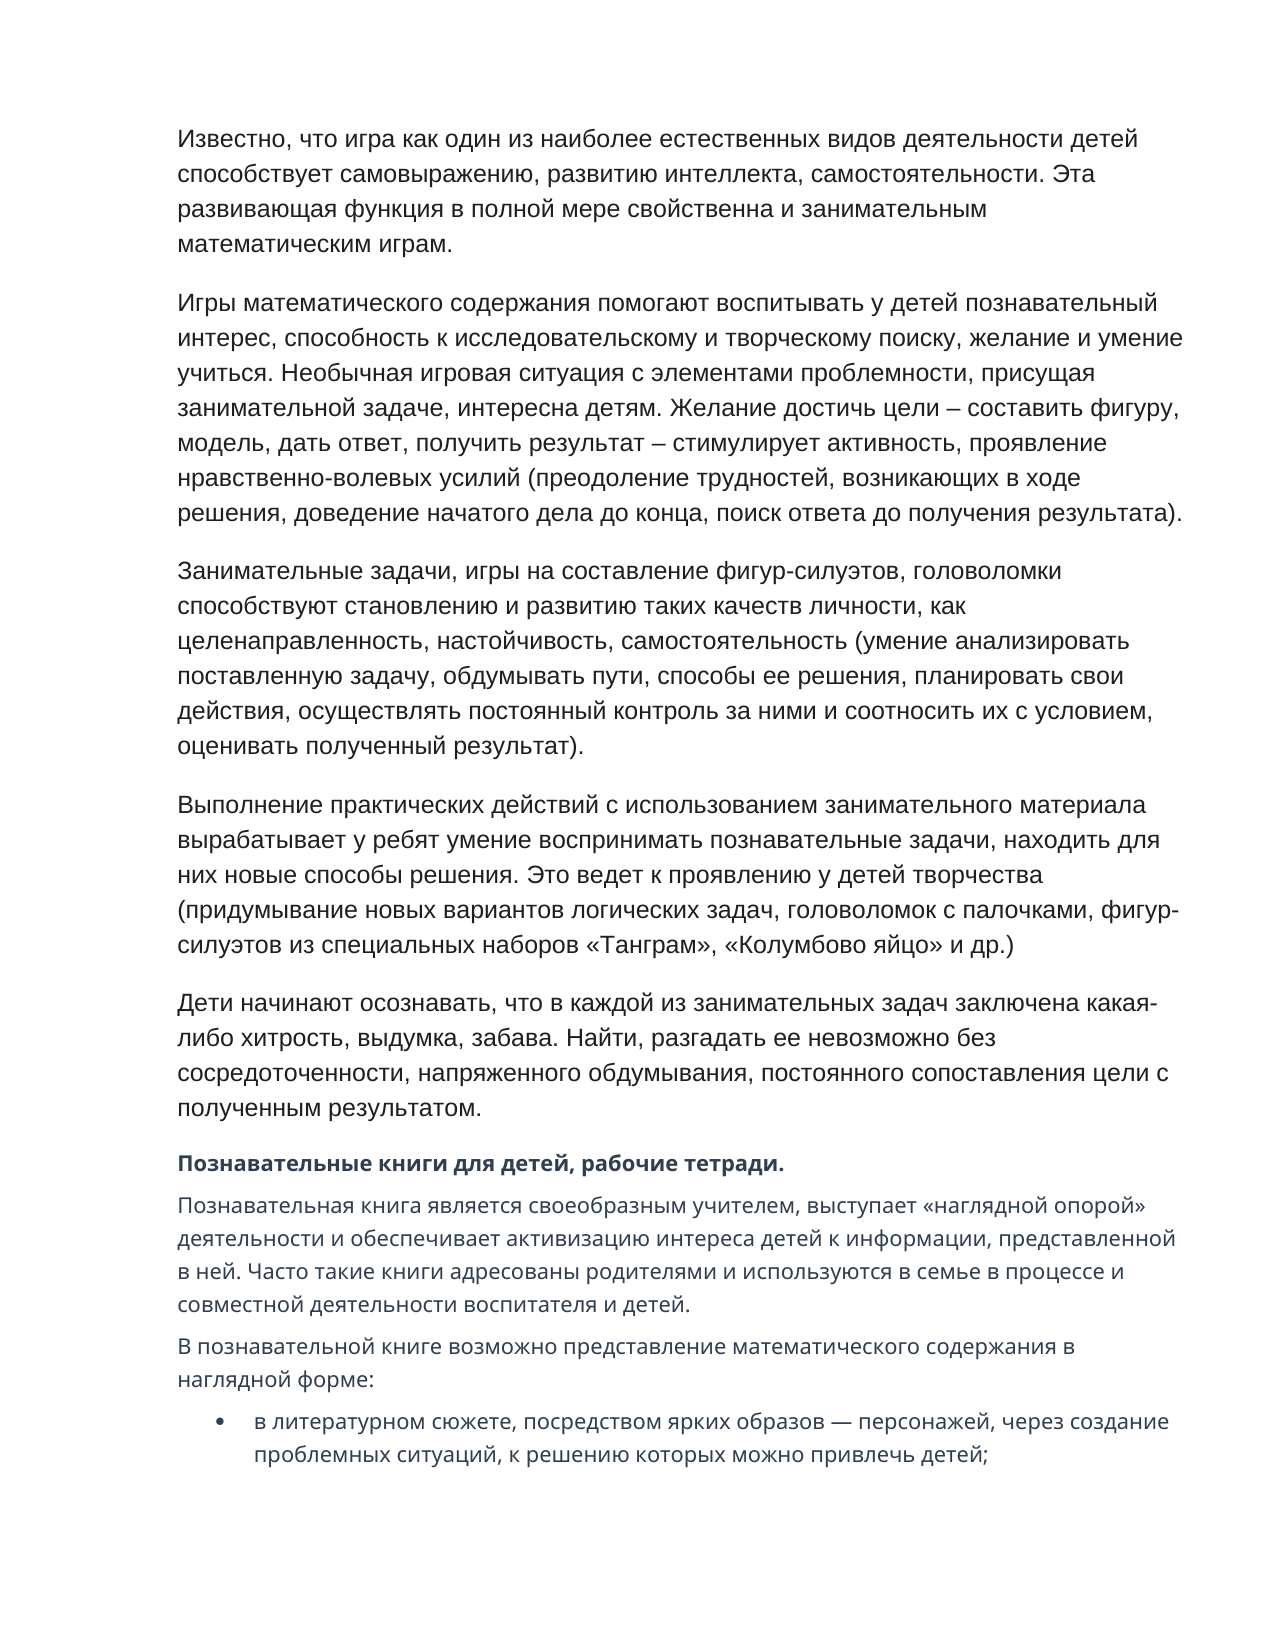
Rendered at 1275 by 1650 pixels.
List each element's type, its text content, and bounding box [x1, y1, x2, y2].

text Выполнение практических действий с использованием занимательного материала вырабатывает у ребят умение воспринимать познавательные задачи, находить для них новые способы решения. Это ведет к проявлению у детей творчества (придумывание новых вариантов логических задач, головоломок с палочками, фигур-силуэтов из специальных наборов «Танграм», «Колумбово яйцо» и др.) [177, 783, 1186, 958]
text Дети начинают осознавать, что в каждой из занимательных задач заключена какая-либо хитрость, выдумка, забава. Найти, разгадать ее невозможно без сосредоточенности, напряженного обдумывания, постоянного сопоставления цели с полученным результатом. [177, 982, 1186, 1122]
list в литературном сюжете, посредством ярких образов — персонажей, через создание проблемных ситуаций, к решению которых можно привлечь детей; [216, 1403, 1186, 1469]
text Познавательная книга является своеобразным учителем, выступает «наглядной опорой» деятельности и обеспечивает активизацию интереса детей к информации, представленной в ней. Часто такие книги адресованы родителями и используются в семье в процессе и совместной деятельности воспитателя и детей. [177, 1187, 1186, 1319]
text Игры математического содержания помогают воспитывать у детей познавательный интерес, способность к исследовательскому и творческому поиску, желание и умение учиться. Необычная игровая ситуация с элементами проблемности, присущая занимательной задаче, интересна детям. Желание достичь цели – составить фигуру, модель, дать ответ, получить результат – стимулирует активность, проявление нравственно-волевых усилий (преодоление трудностей, возникающих в ходе решения, доведение начатого дела до конца, поиск ответа до получения результата). [177, 281, 1186, 526]
text Познавательные книги для детей, рабочие тетради. [177, 1145, 1186, 1178]
text Занимательные задачи, игры на составление фигур-силуэтов, головоломки способствуют становлению и развитию таких качеств личности, как целенаправленность, настойчивость, самостоятельность (умение анализировать поставленную задачу, обдумывать пути, способы ее решения, планировать свои действия, осуществлять постоянный контроль за ними и соотносить их с условием, оценивать полученный результат). [177, 550, 1186, 760]
text В познавательной книге возможно представление математического содержания в наглядной форме: [177, 1328, 1186, 1394]
text Известно, что игра как один из наиболее естественных видов деятельности детей способствует самовыражению, развитию интеллекта, самостоятельности. Эта развивающая функция в полной мере свойственна и занимательным математическим играм. [177, 118, 1186, 258]
